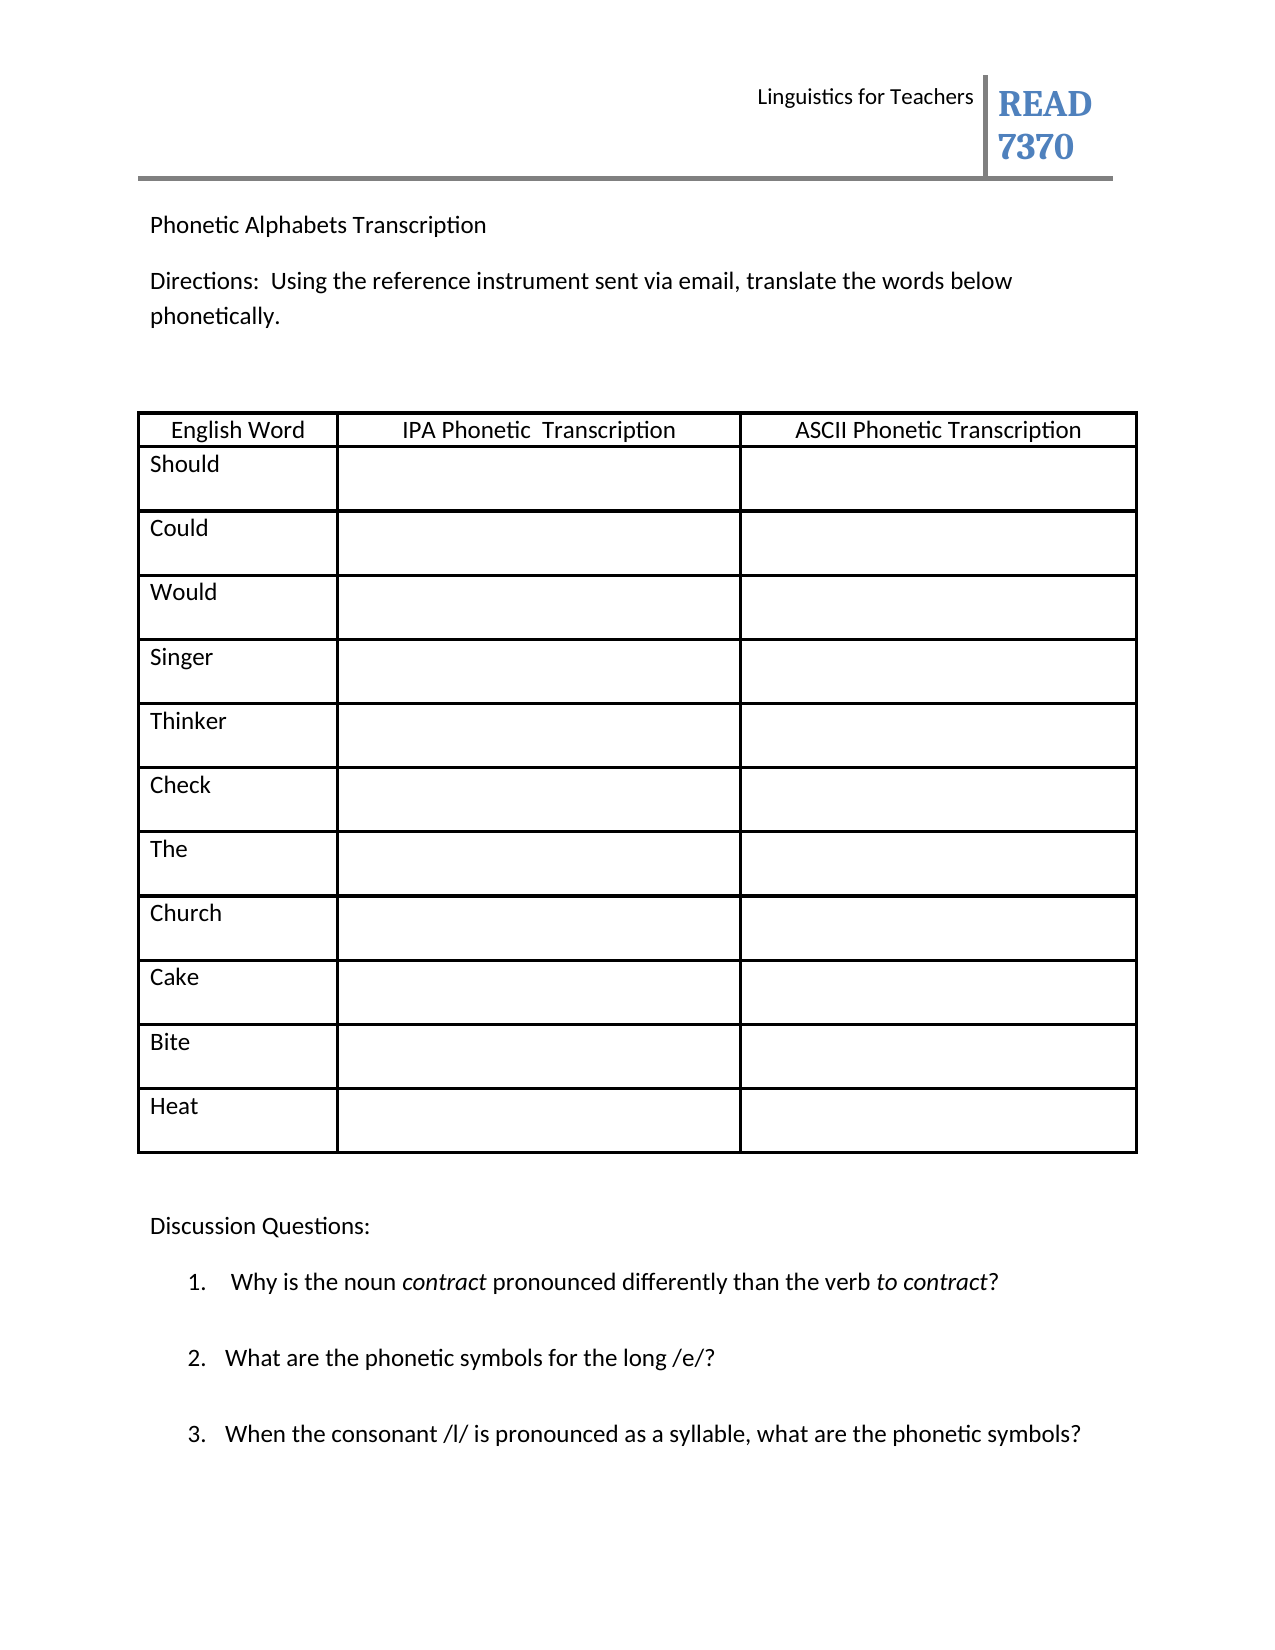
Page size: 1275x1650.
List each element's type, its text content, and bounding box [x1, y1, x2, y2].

table_cell [339, 513, 739, 573]
table_cell The [140, 833, 336, 894]
table_cell [742, 577, 1135, 638]
table_cell [742, 705, 1135, 766]
table_cell [742, 898, 1135, 958]
table_header IPA Phonetic Transcription [339, 415, 739, 445]
table_cell [742, 962, 1135, 1023]
table_cell [339, 1090, 739, 1151]
list What are the phonetic symbols for the long /e/? [187, 1342, 1125, 1372]
text Discussion Questions: [150, 1210, 1125, 1240]
list When the consonant /l/ is pronounced as a syllable, what are the phonetic symbols? [187, 1418, 1125, 1449]
table_cell [339, 1026, 739, 1087]
table_cell Could [140, 513, 336, 573]
table_cell [742, 448, 1135, 509]
table_cell Singer [140, 641, 336, 702]
table_cell [742, 1026, 1135, 1087]
table_cell [339, 769, 739, 830]
table_cell Cake [140, 962, 336, 1023]
table_header ASCII Phonetic Transcription [742, 415, 1135, 445]
table_cell [742, 641, 1135, 702]
table_cell [339, 833, 739, 894]
table_cell [339, 898, 739, 958]
table_cell [339, 641, 739, 702]
table_cell Heat [140, 1090, 336, 1151]
table_cell [742, 769, 1135, 830]
table_header English Word [140, 415, 336, 445]
table_cell [742, 513, 1135, 573]
list Why is the noun contract pronounced differently than the verb to contract? [187, 1266, 1125, 1296]
table_cell [339, 577, 739, 638]
table_cell [339, 962, 739, 1023]
text Phonetic Alphabets Transcription [150, 209, 1125, 239]
table_cell Should [140, 448, 336, 509]
table_cell [742, 833, 1135, 894]
table_cell Thinker [140, 705, 336, 766]
table_cell Check [140, 769, 336, 830]
text Directions: Using the reference instrument sent via email, translate the words below phonetically. [150, 265, 1125, 330]
table_cell [742, 1090, 1135, 1151]
table_cell Would [140, 577, 336, 638]
table_cell Church [140, 898, 336, 958]
table_cell [339, 705, 739, 766]
table_cell Bite [140, 1026, 336, 1087]
table_cell [339, 448, 739, 509]
